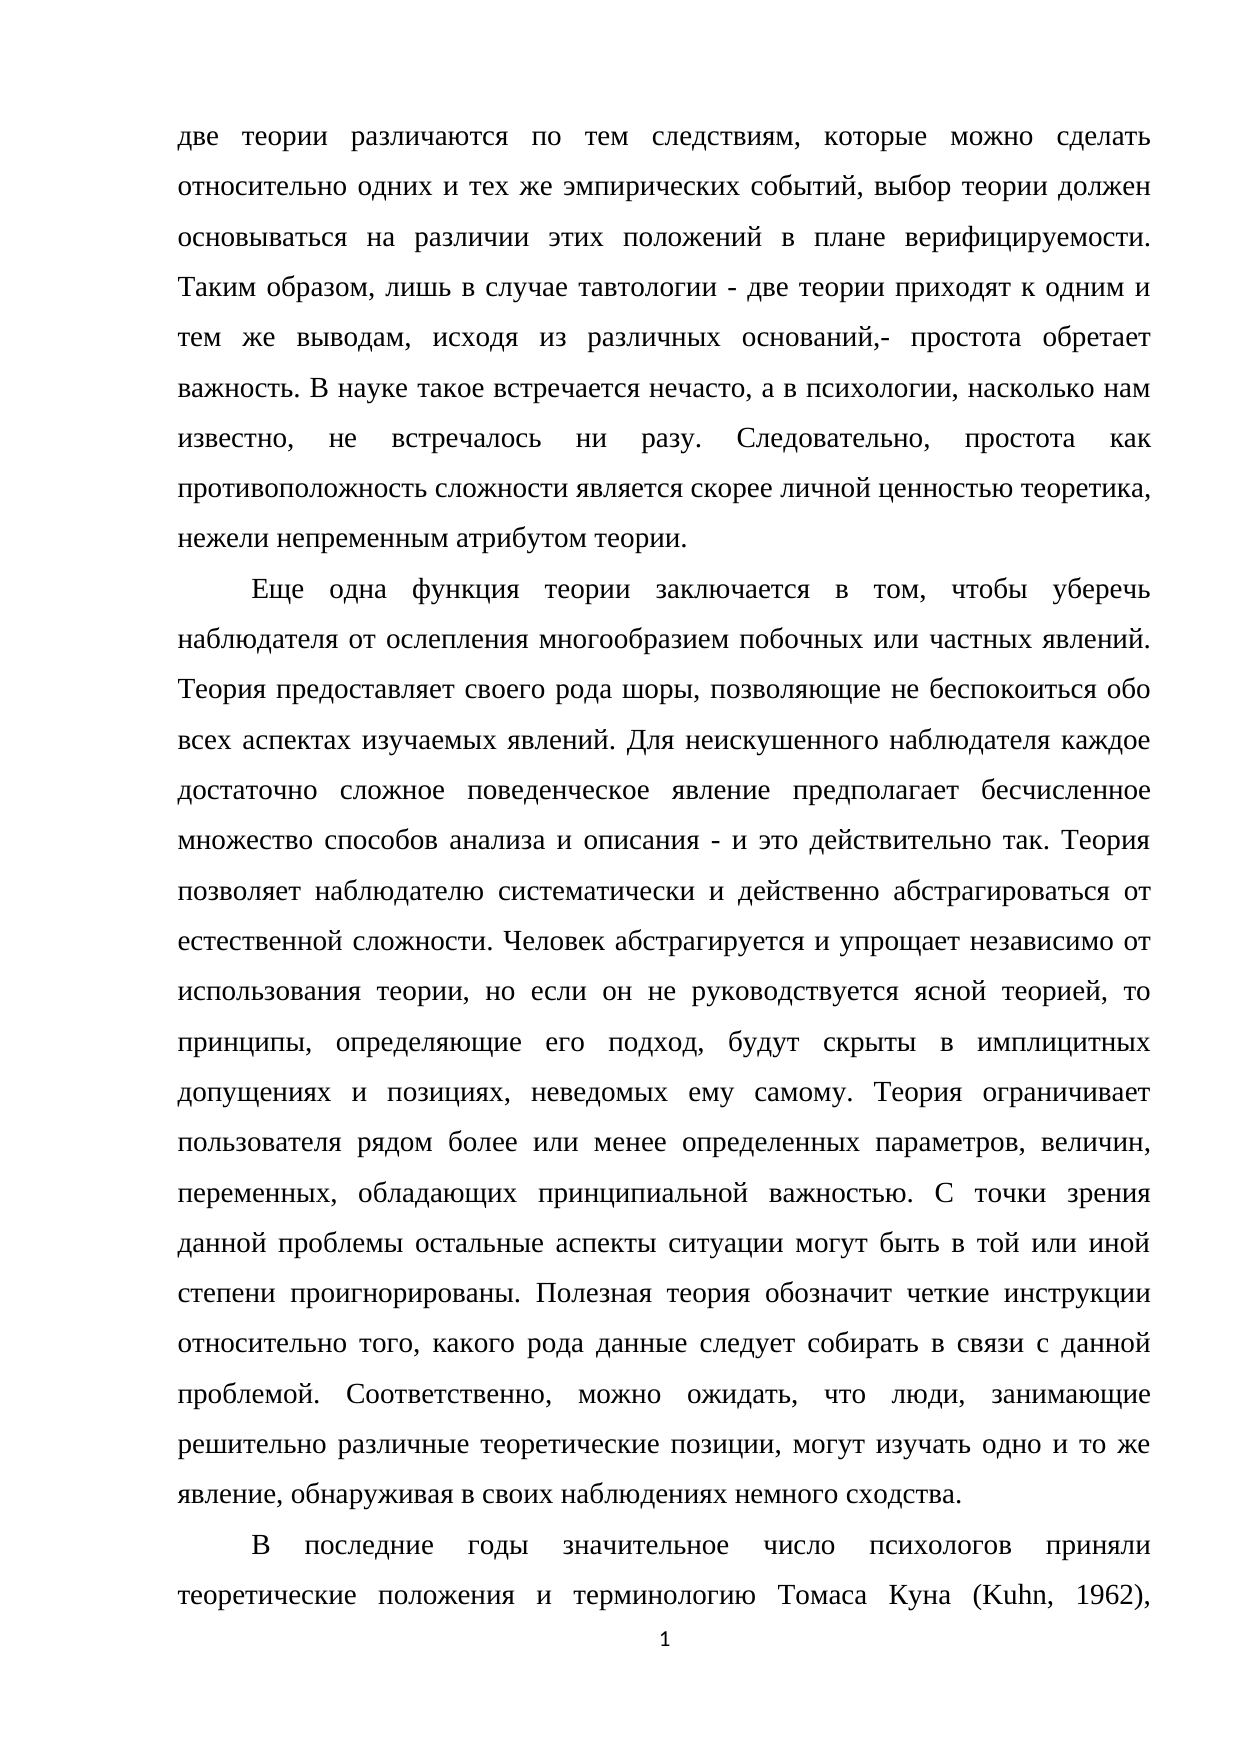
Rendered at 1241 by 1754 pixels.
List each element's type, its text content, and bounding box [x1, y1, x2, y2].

text Еще одна функция теории заключается в том, чтобы уберечь наблюдателя от ослепления многообразием побочных или частных явлений. Теория предоставляет своего рода шоры, позволяющие не беспокоиться обо всех аспектах изучаемых явлений. Для неискушенного наблюдателя каждое достаточно сложное поведенческое явление предполагает бесчисленное множество способов анализа и описания - и это действительно так. Теория позволяет наблюдателю систематически и действенно абстрагироваться от естественной сложности. Человек абстрагируется и упрощает независимо от использования теории, но если он не руководствуется ясной теорией, то принципы, определяющие его подход, будут скрыты в имплицитных допущениях и позициях, неведомых ему самому. Теория ограничивает пользователя рядом более или менее определенных параметров, величин, переменных, обладающих принципиальной важностью. С точки зрения данной проблемы остальные аспекты ситуации могут быть в той или иной степени проигнорированы. Полезная теория обозначит четкие инструкции относительно того, какого рода данные следует собирать в связи с данной проблемой. Соответственно, можно ожидать, что люди, занимающие решительно различные теоретические позиции, могут изучать одно и то же явление, обнаруживая в своих наблюдениях немного сходства. [177, 571, 1152, 1510]
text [177, 1527, 1152, 1611]
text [177, 118, 1152, 554]
